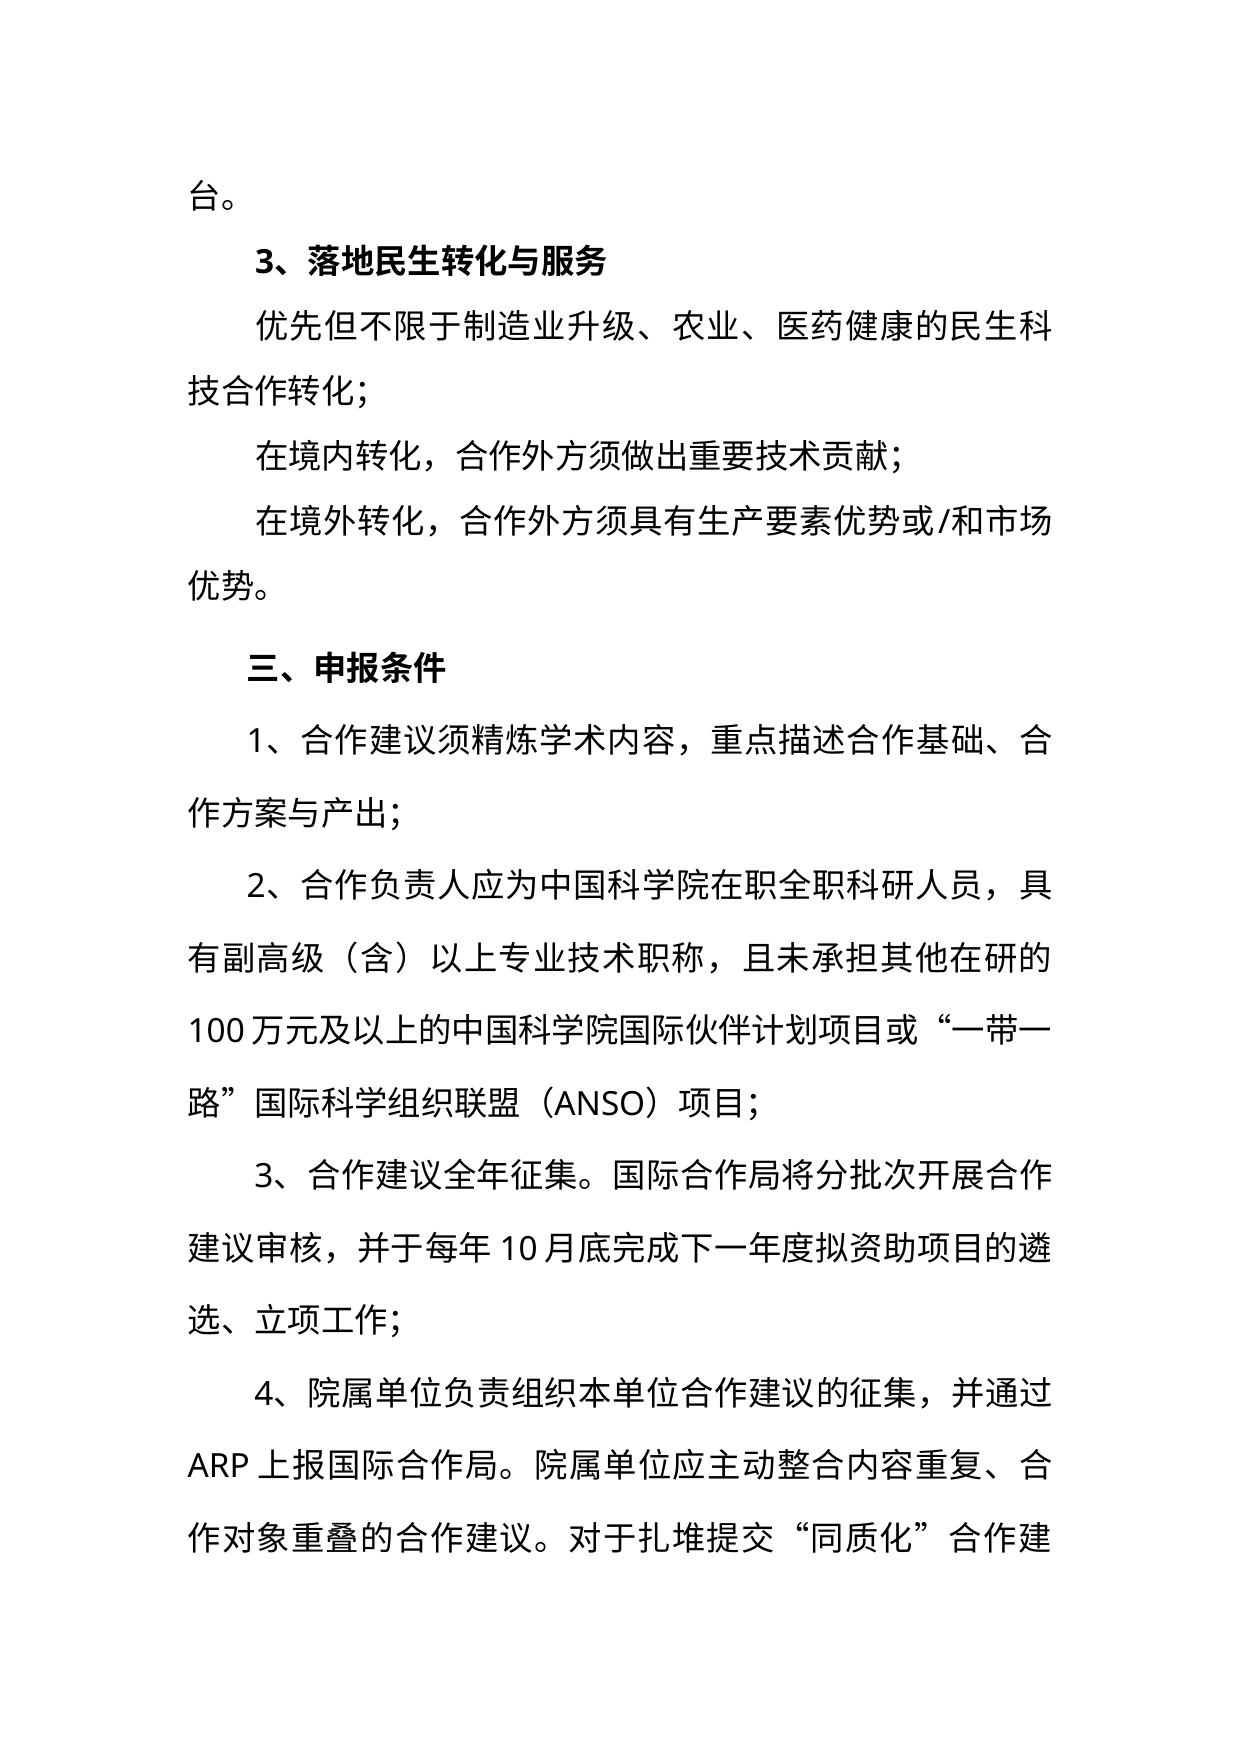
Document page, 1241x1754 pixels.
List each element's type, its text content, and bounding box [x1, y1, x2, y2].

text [187, 162, 1053, 227]
text 三、申报条件 [246, 642, 1053, 690]
text 3、落地民生转化与服务 [187, 227, 1053, 292]
text 3、合作建议全年征集。国际合作局将分批次开展合作建议审核，并于每年10月底完成下一年度拟资助项目的遴选、立项工作； [187, 1149, 1053, 1342]
text 1、合作建议须精炼学术内容，重点描述合作基础、合作方案与产出； [187, 714, 1053, 835]
text 在境外转化，合作外方须具有生产要素优势或/和市场优势。 [187, 487, 1053, 617]
text 优先但不限于制造业升级、农业、医药健康的民生科技合作转化； [187, 292, 1053, 422]
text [187, 1366, 1053, 1559]
text 在境内转化，合作外方须做出重要技术贡献； [187, 422, 1053, 487]
text 2、合作负责人应为中国科学院在职全职科研人员，具有副高级（含）以上专业技术职称，且未承担其他在研的100万元及以上的中国科学院国际伙伴计划项目或“一带一路”国际科学组织联盟（ANSO）项目； [187, 859, 1053, 1125]
